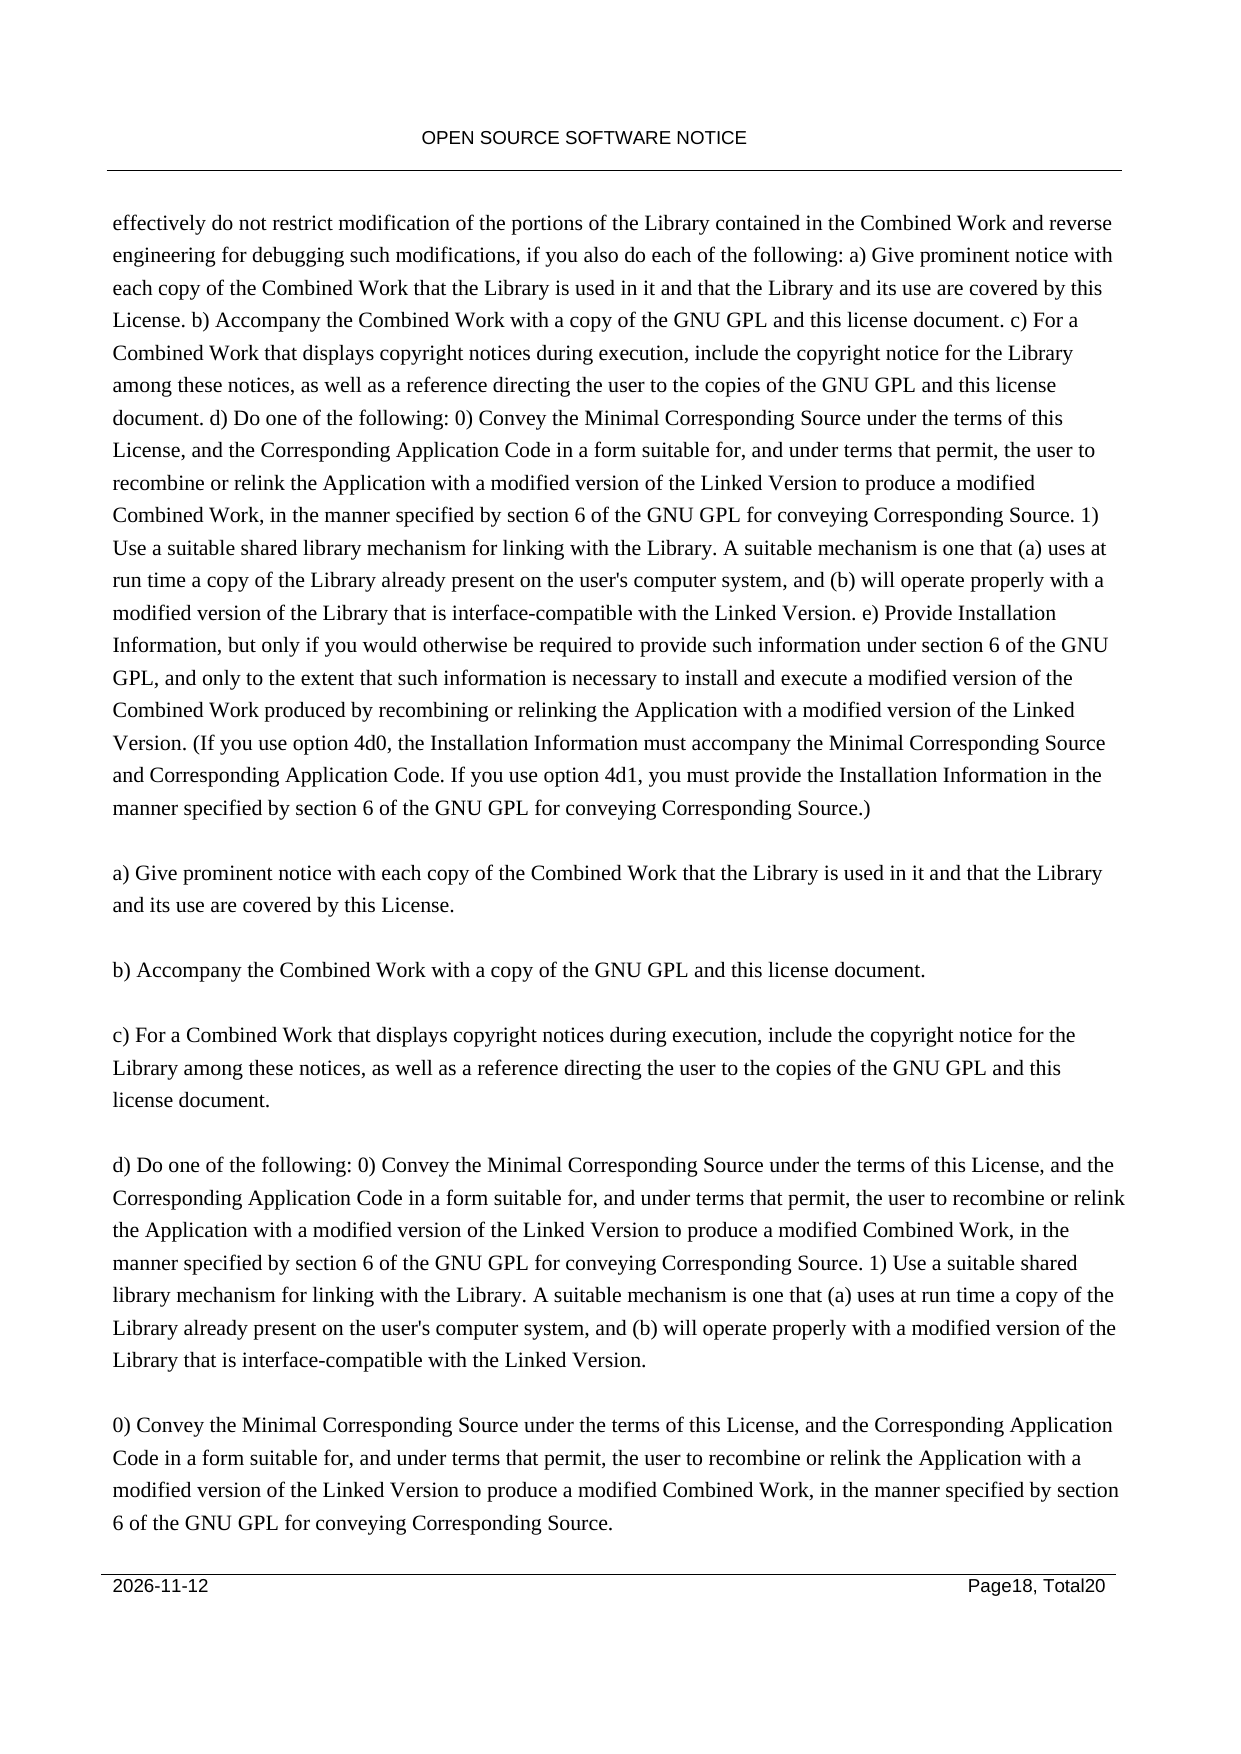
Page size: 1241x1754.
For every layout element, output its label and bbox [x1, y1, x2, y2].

text [112, 206, 1128, 1539]
